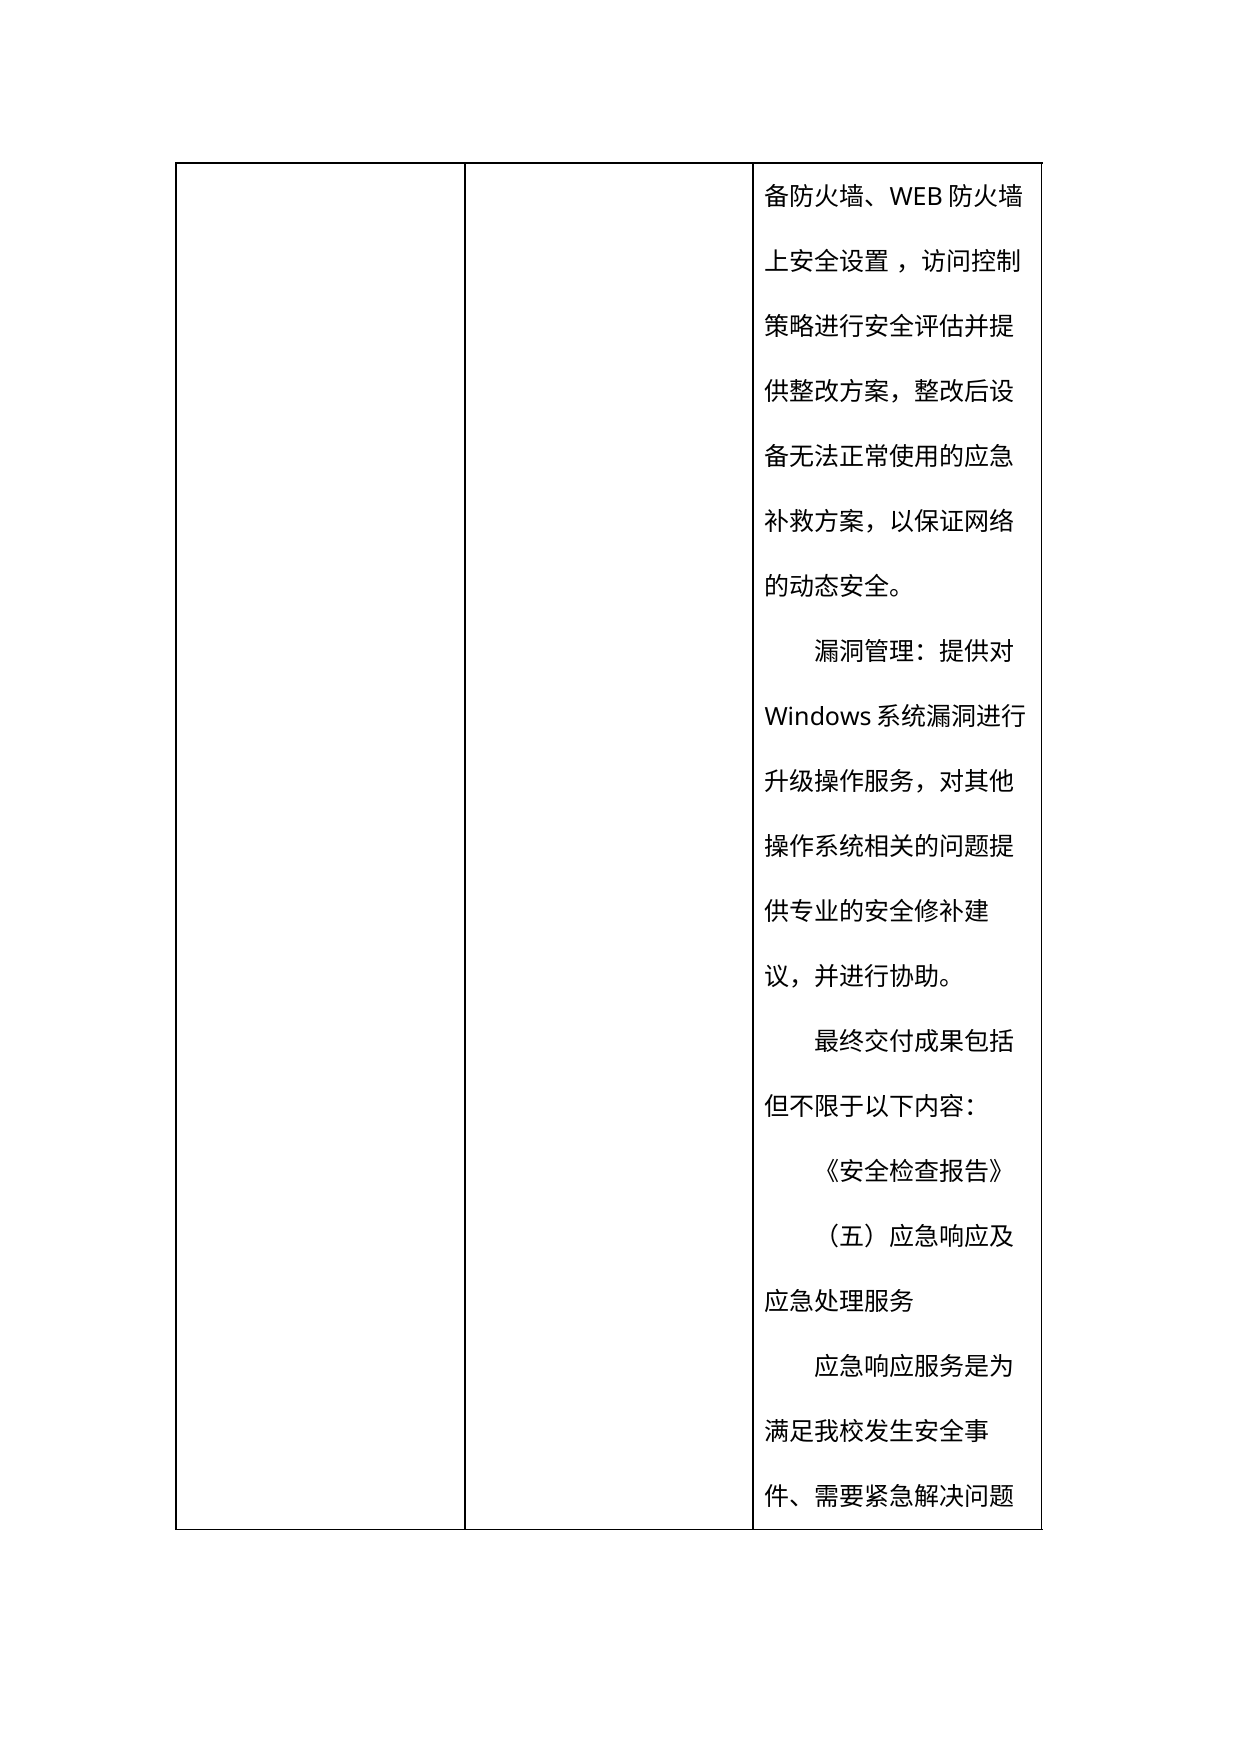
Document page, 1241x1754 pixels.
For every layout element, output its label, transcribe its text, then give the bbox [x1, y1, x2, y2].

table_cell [754, 164, 1041, 1528]
table_cell [466, 164, 752, 1528]
table_cell 3 [177, 164, 464, 1528]
